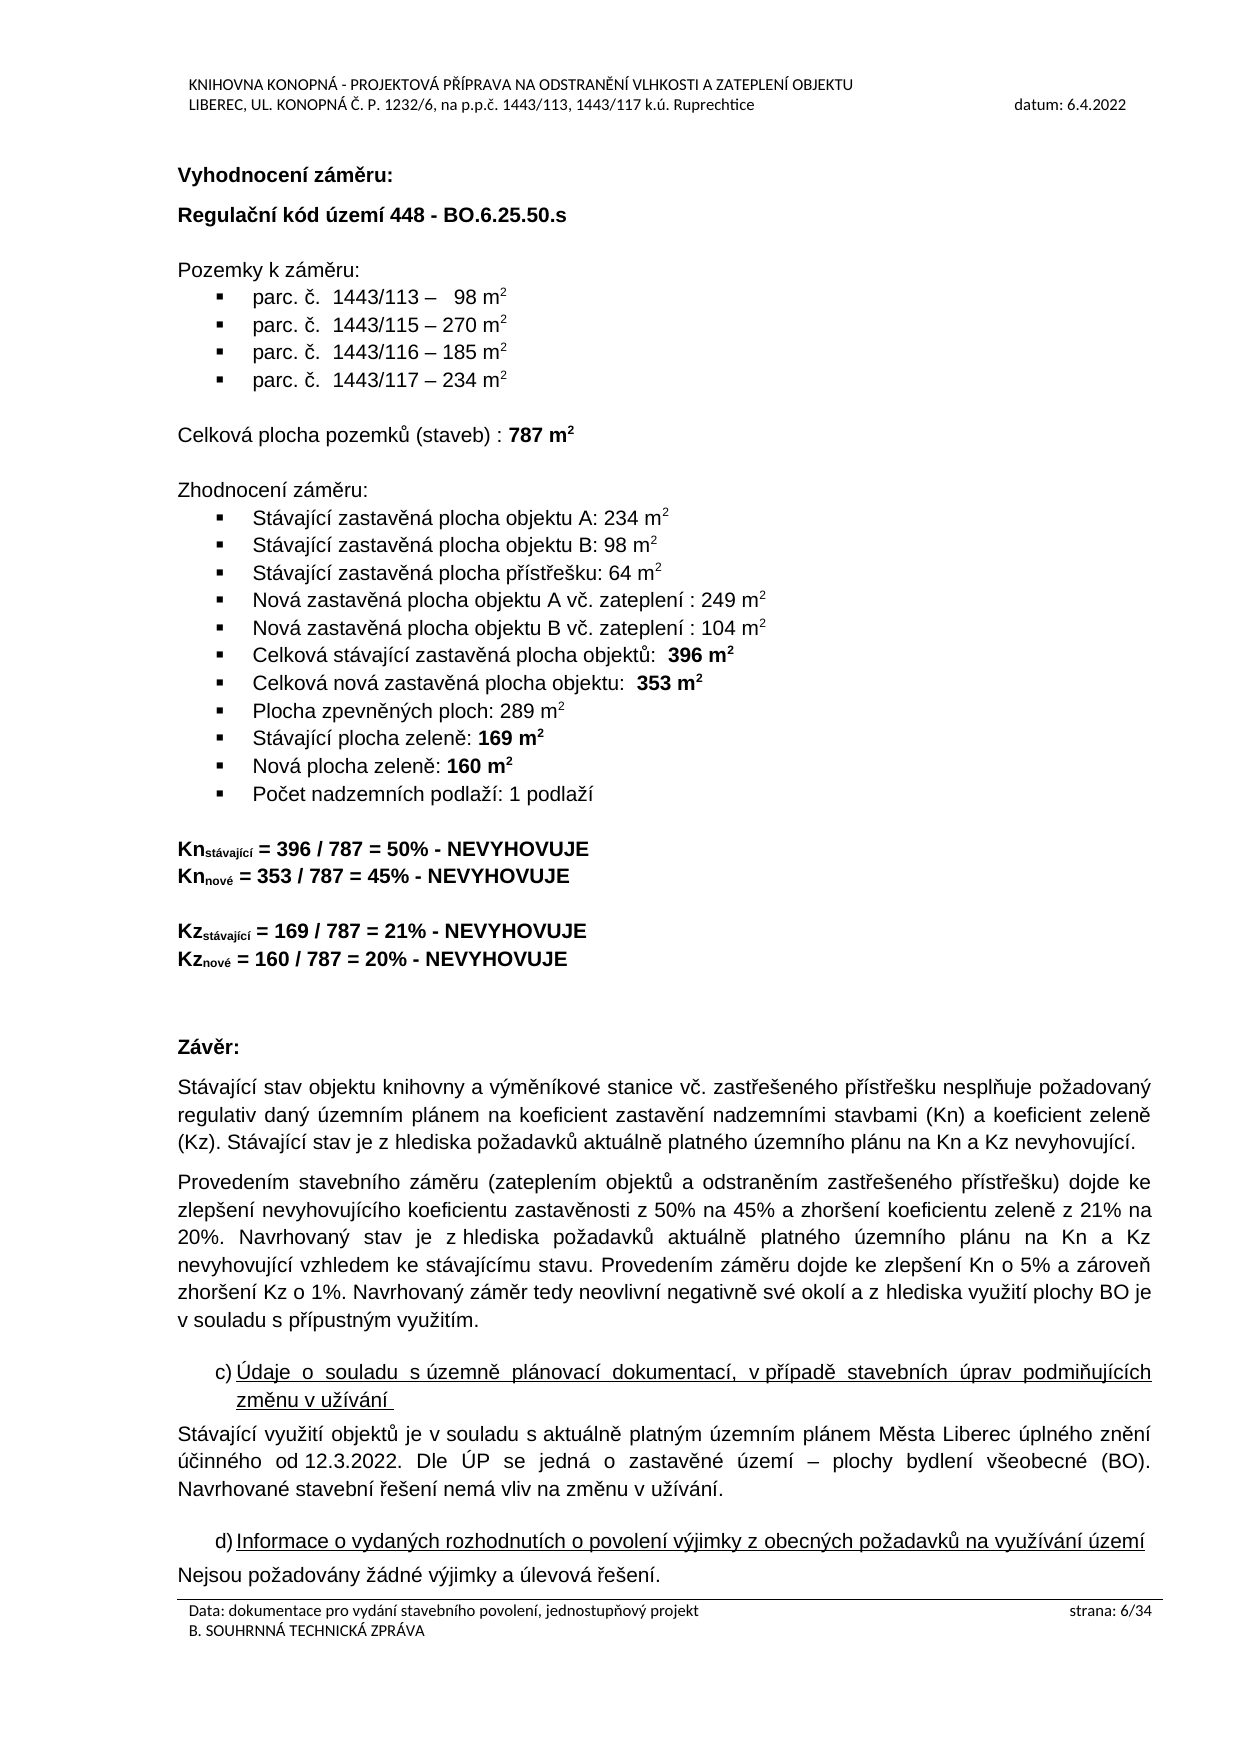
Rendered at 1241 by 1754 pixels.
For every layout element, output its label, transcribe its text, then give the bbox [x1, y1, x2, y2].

text Stávající využití objektů je v souladu s aktuálně platným územním plánem Města Liberec úplného znění účinného od 12.3.2022. Dle ÚP se jedná o zastavěné území – plochy bydlení všeobecné (BO). Navrhované stavební řešení nemá vliv na změnu v užívání. [177, 1421, 1152, 1500]
text Knstávající = 396 / 787 = 50% - NEVYHOVUJE [177, 836, 1152, 860]
text Regulační kód území 448 - BO.6.25.50.s [177, 202, 1152, 226]
subtitle Informace o vydaných rozhodnutích o povolení výjimky z obecných požadavků na využívání území [215, 1529, 1152, 1553]
text Zhodnocení záměru: [177, 478, 1152, 502]
list Stávající zastavěná plocha přístřešku: 64 m2 [215, 561, 1152, 584]
text Knnové = 353 / 787 = 45% - NEVYHOVUJE [177, 864, 1152, 888]
subtitle Údaje o souladu s územně plánovací dokumentací, v případě stavebních úprav podmiňujících změnu v užívání [215, 1360, 1152, 1412]
text Nejsou požadovány žádné výjimky a úlevová řešení. [177, 1563, 1152, 1587]
list parc. č. 1443/116 – 185 m2 [215, 340, 1152, 364]
list parc. č. 1443/117 – 234 m2 [215, 368, 1152, 392]
text Celková plocha pozemků (staveb) : 787 m2 [177, 423, 1152, 447]
text Závěr: [177, 1035, 1152, 1059]
list Stávající zastavěná plocha objektu A: 234 m2 [215, 505, 1152, 529]
text Pozemky k záměru: [177, 257, 1152, 281]
text Provedením stavebního záměru (zateplením objektů a odstraněním zastřešeného přístřešku) dojde ke zlepšení nevyhovujícího koeficientu zastavěnosti z 50% na 45% a zhoršení koeficientu zeleně z 21% na 20%. Navrhovaný stav je z hlediska požadavků aktuálně platného územního plánu na Kn a Kz nevyhovující vzhledem ke stávajícímu stavu. Provedením záměru dojde ke zlepšení Kn o 5% a zároveň zhoršení Kz o 1%. Navrhovaný záměr tedy neovlivní negativně své okolí a z hlediska využití plochy BO je v souladu s přípustným využitím. [177, 1170, 1152, 1332]
text Kzstávající = 169 / 787 = 21% - NEVYHOVUJE [177, 919, 1152, 943]
list Nová plocha zeleně: 160 m2 [215, 754, 1152, 778]
text Vyhodnocení záměru: [177, 162, 1152, 186]
list Celková nová zastavěná plocha objektu: 353 m2 [215, 671, 1152, 695]
list Stávající zastavěná plocha objektu B: 98 m2 [215, 533, 1152, 557]
list Stávající plocha zeleně: 169 m2 [215, 726, 1152, 750]
list Počet nadzemních podlaží: 1 podlaží [215, 781, 1152, 805]
list parc. č. 1443/115 – 270 m2 [215, 312, 1152, 337]
list parc. č. 1443/113 – 98 m2 [215, 285, 1152, 309]
list Nová zastavěná plocha objektu A vč. zateplení : 249 m2 [215, 588, 1152, 612]
text Kznové = 160 / 787 = 20% - NEVYHOVUJE [177, 946, 1152, 970]
list Nová zastavěná plocha objektu B vč. zateplení : 104 m2 [215, 616, 1152, 640]
text Stávající stav objektu knihovny a výměníkové stanice vč. zastřešeného přístřešku nesplňuje požadovaný regulativ daný územním plánem na koeficient zastavění nadzemními stavbami (Kn) a koeficient zeleně (Kz). Stávající stav je z hlediska požadavků aktuálně platného územního plánu na Kn a Kz nevyhovující. [177, 1075, 1152, 1154]
list Plocha zpevněných ploch: 289 m2 [215, 698, 1152, 723]
list Celková stávající zastavěná plocha objektů: 396 m2 [215, 643, 1152, 667]
